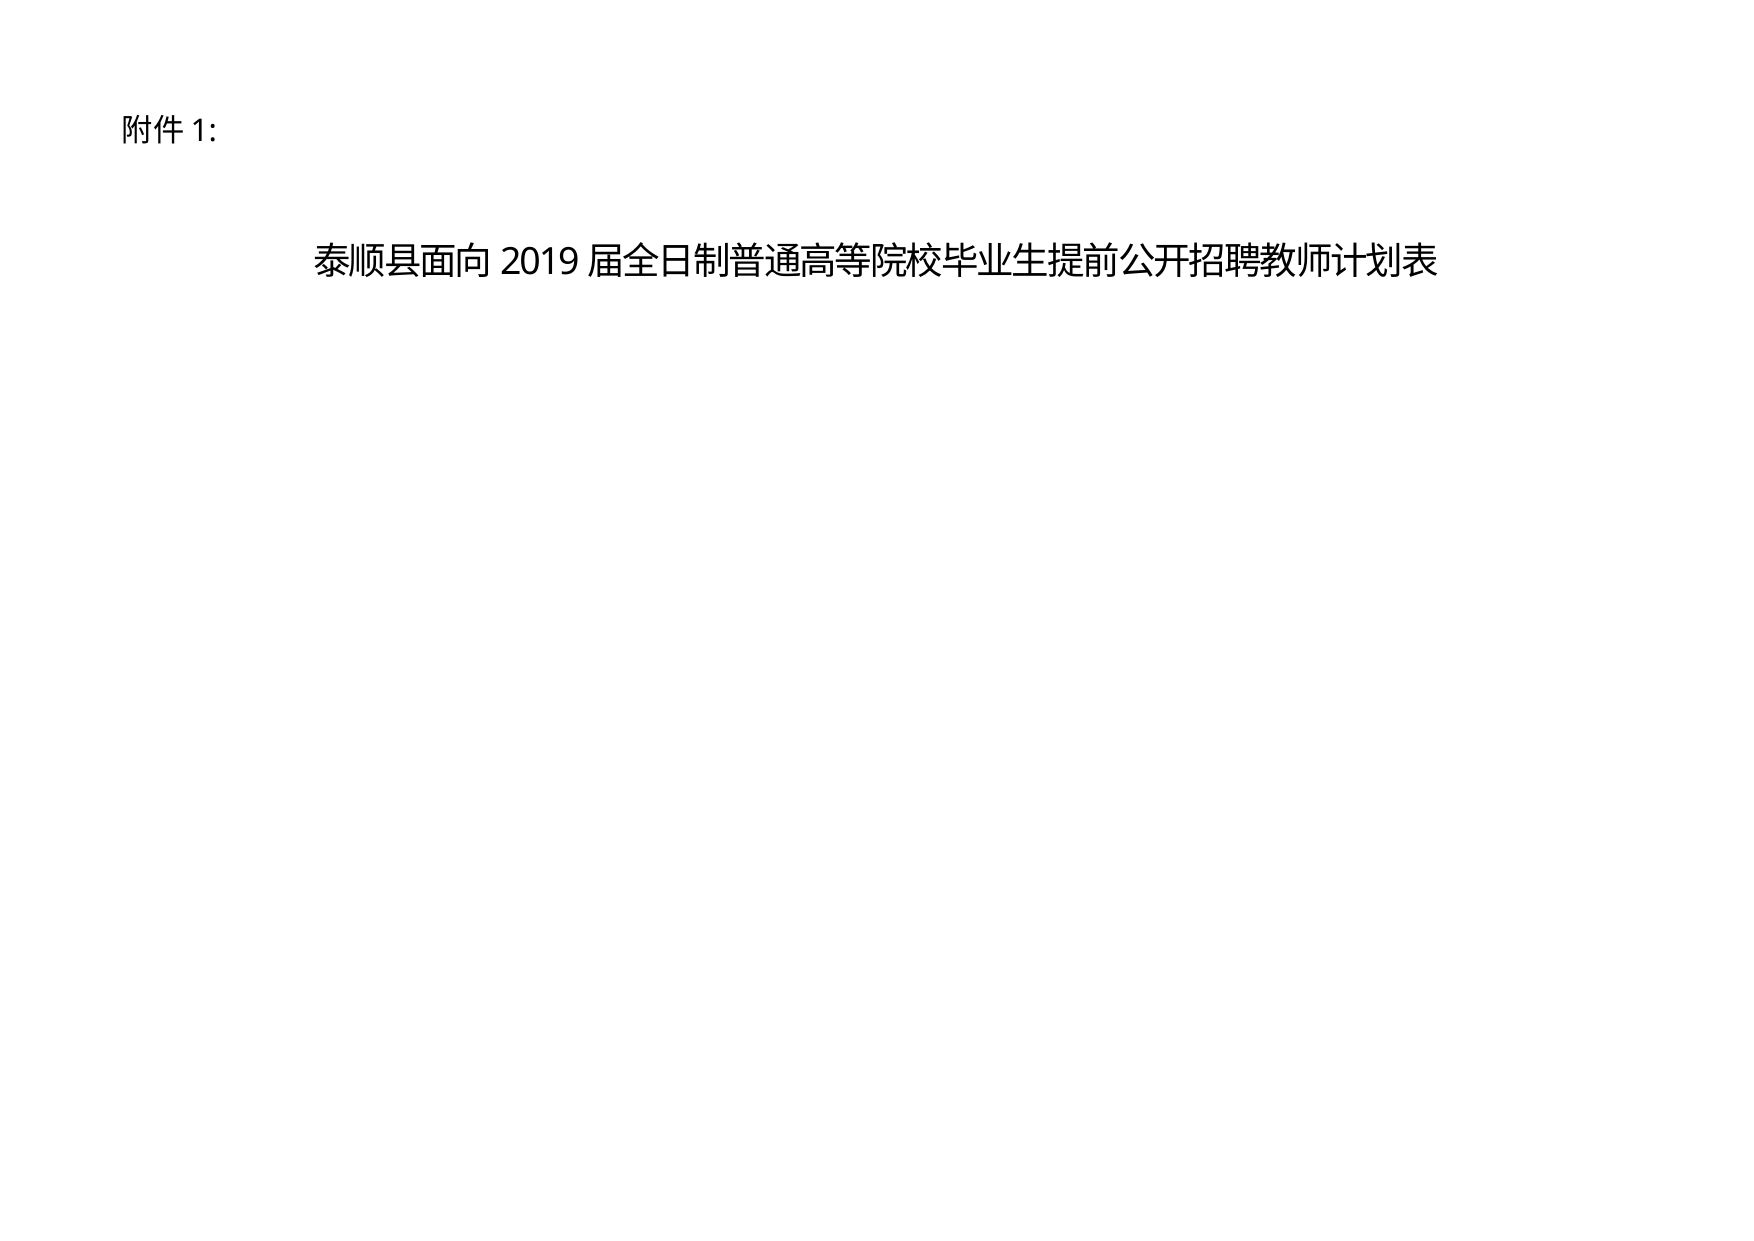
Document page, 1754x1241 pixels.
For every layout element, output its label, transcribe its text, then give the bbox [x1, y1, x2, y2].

text 附件1: [59, 96, 1695, 161]
text 泰顺县面向2019届全日制普通高等院校毕业生提前公开招聘教师计划表 [59, 226, 1695, 291]
